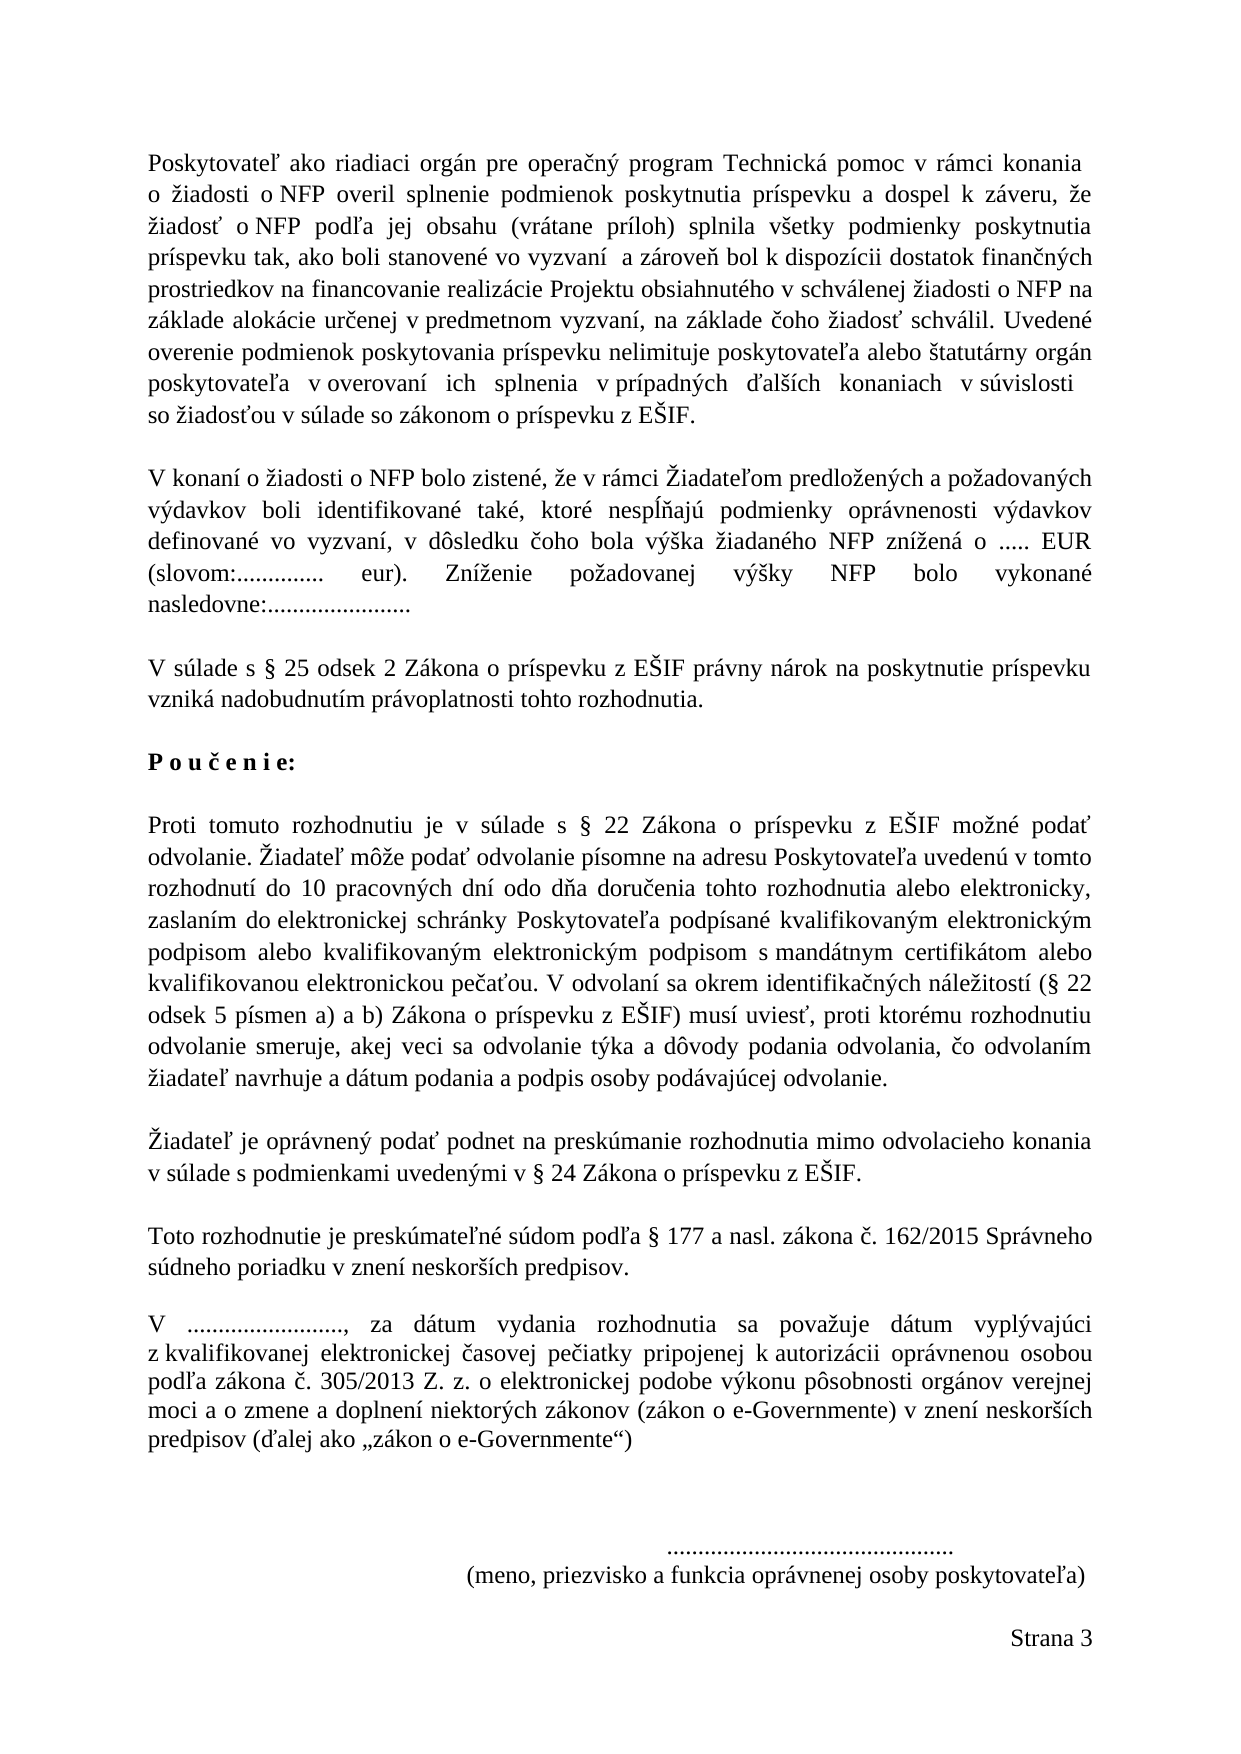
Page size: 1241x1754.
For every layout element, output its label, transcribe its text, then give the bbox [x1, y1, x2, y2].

text V konaní o žiadosti o NFP bolo zistené, že v rámci Žiadateľom predložených a požadovaných výdavkov boli identifikované také, ktoré nespĺňajú podmienky oprávnenosti výdavkov definované vo vyzvaní, v dôsledku čoho bola výška žiadaného NFP znížená o ..... EUR (slovom:.............. eur). Zníženie požadovanej výšky NFP bolo vykonané nasledovne:....................... [148, 463, 1093, 618]
text Toto rozhodnutie je preskúmateľné súdom podľa § 177 a nasl. zákona č. 162/2015 Správneho súdneho poriadku v znení neskorších predpisov. [148, 1221, 1093, 1281]
text Proti tomuto rozhodnutiu je v súlade s § 22 Zákona o príspevku z EŠIF možné podať odvolanie. Žiadateľ môže podať odvolanie písomne na adresu Poskytovateľa uvedenú v tomto rozhodnutí do 10 pracovných dní odo dňa doručenia tohto rozhodnutia alebo elektronicky, zaslaním do elektronickej schránky Poskytovateľa podpísané kvalifikovaným elektronickým podpisom alebo kvalifikovaným elektronickým podpisom s mandátnym certifikátom alebo kvalifikovanou elektronickou pečaťou. V odvolaní sa okrem identifikačných náležitostí (§ 22 odsek 5 písmen a) a b) Zákona o príspevku z EŠIF) musí uviesť, proti ktorému rozhodnutiu odvolanie smeruje, akej veci sa odvolanie týka a dôvody podania odvolania, čo odvolaním žiadateľ navrhuje a dátum podania a podpis osoby podávajúcej odvolanie. [148, 810, 1093, 1092]
text P o u č e n i e: [148, 747, 1093, 776]
text Žiadateľ je oprávnený podať podnet na preskúmanie rozhodnutia mimo odvolacieho konania v súlade s podmienkami uvedenými v § 24 Zákona o príspevku z EŠIF. [148, 1126, 1093, 1186]
text (meno, priezvisko a funkcia oprávnenej osoby poskytovateľa) [148, 1560, 1093, 1589]
text Poskytovateľ ako riadiaci orgán pre operačný program Technická pomoc v rámci konania o žiadosti o NFP overil splnenie podmienok poskytnutia príspevku a dospel k záveru, že žiadosť o NFP podľa jej obsahu (vrátane príloh) splnila všetky podmienky poskytnutia príspevku tak, ako boli stanovené vo vyzvaní a zároveň bol k dispozícii dostatok finančných prostriedkov na financovanie realizácie Projektu obsiahnutého v schválenej žiadosti o NFP na základe alokácie určenej v predmetnom vyzvaní, na základe čoho žiadosť schválil. Uvedené overenie podmienok poskytovania príspevku nelimituje poskytovateľa alebo štatutárny orgán poskytovateľa v overovaní ich splnenia v prípadných ďalších konaniach v súvislosti so žiadosťou v súlade so zákonom o príspevku z EŠIF. [148, 148, 1093, 429]
text V súlade s § 25 odsek 2 Zákona o príspevku z EŠIF právny nárok na poskytnutie príspevku vzniká nadobudnutím právoplatnosti tohto rozhodnutia. [148, 653, 1093, 713]
text V ........................., za dátum vydania rozhodnutia sa považuje dátum vyplývajúci z kvalifikovanej elektronickej časovej pečiatky pripojenej k autorizácii oprávnenou osobou podľa zákona č. 305/2013 Z. z. o elektronickej podobe výkonu pôsobnosti orgánov verejnej moci a o zmene a doplnení niektorých zákonov (zákon o e-Governmente) v znení neskorších predpisov (ďalej ako „zákon o e-Governmente“) [148, 1309, 1093, 1453]
text .............................................. [148, 1531, 1093, 1560]
